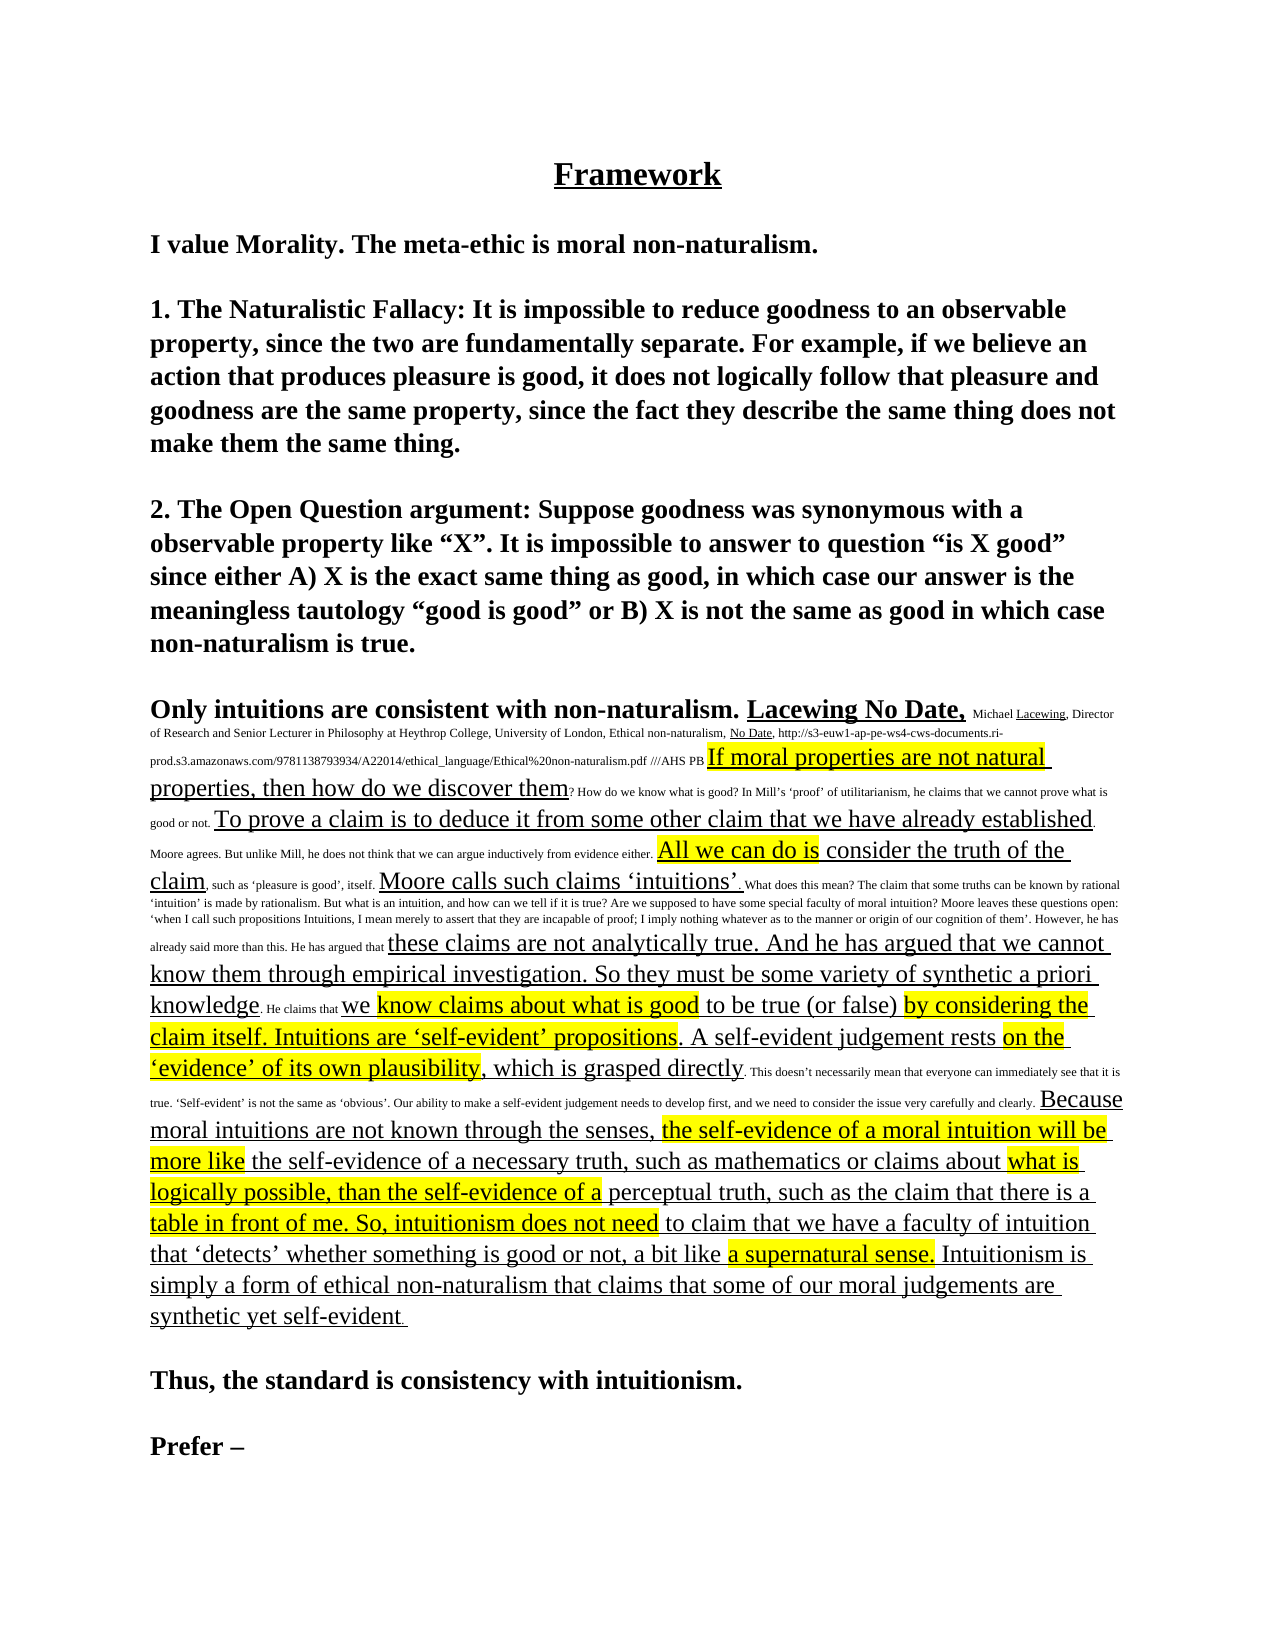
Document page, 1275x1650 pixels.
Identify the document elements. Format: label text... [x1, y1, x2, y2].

text Framework [150, 154, 1125, 192]
text I value Morality. The meta-ethic is moral non-naturalism. [150, 228, 1125, 259]
text Thus, the standard is consistency with intuitionism. [150, 1364, 1125, 1395]
text 1. The Naturalistic Fallacy: It is impossible to reduce goodness to an observable property, since the two are fundamentally separate. For example, if we believe an action that produces pleasure is good, it does not logically follow that pleasure and goodness are the same property, since the fact they describe the same thing does not make them the same thing. [150, 293, 1125, 459]
text Only intuitions are consistent with non-naturalism. Lacewing No Date, Michael Lacewing, Director of Research and Senior Lecturer in Philosophy at Heythrop College, University of London, Ethical non-naturalism, No Date, http://s3-euw1-ap-pe-ws4-cws-documents.ri-prod.s3.amazonaws.com/9781138793934/A22014/ethical_language/Ethical%20non-naturalism.pdf ///AHS PB If moral properties are not natural properties, then how do we discover them? How do we know what is good? In Mill’s ‘proof’ of utilitarianism, he claims that we cannot prove what is good or not. To prove a claim is to deduce it from some other claim that we have already established. Moore agrees. But unlike Mill, he does not think that we can argue inductively from evidence either. All we can do is consider the truth of the claim, such as ‘pleasure is good’, itself. Moore calls such claims ‘intuitions’. What does this mean? The claim that some truths can be known by rational ‘intuition’ is made by rationalism. But what is an intuition, and how can we tell if it is true? Are we supposed to have some special faculty of moral intuition? Moore leaves these questions open: ‘when I call such propositions Intuitions, I mean merely to assert that they are incapable of proof; I imply nothing whatever as to the manner or origin of our cognition of them’. However, he has already said more than this. He has argued that these claims are not analytically true. And he has argued that we cannot know them through empirical investigation. So they must be some variety of synthetic a priori knowledge. He claims that we know claims about what is good to be true (or false) by considering the claim itself. Intuitions are ‘self-evident’ propositions. A self-evident judgement rests on the ‘evidence’ of its own plausibility, which is grasped directly. This doesn’t necessarily mean that everyone can immediately see that it is true. ‘Self-evident’ is not the same as ‘obvious’. Our ability to make a self-evident judgement needs to develop first, and we need to consider the issue very carefully and clearly. Because moral intuitions are not known through the senses, the self-evidence of a moral intuition will be more like the self-evidence of a necessary truth, such as mathematics or claims about what is logically possible, than the self-evidence of a perceptual truth, such as the claim that there is a table in front of me. So, intuitionism does not need to claim that we have a faculty of intuition that ‘detects’ whether something is good or not, a bit like a supernatural sense. Intuitionism is simply a form of ethical non-naturalism that claims that some of our moral judgements are synthetic yet self-evident. [150, 693, 1125, 1330]
text 2. The Open Question argument: Suppose goodness was synonymous with a observable property like “X”. It is impossible to answer to question “is X good” since either A) X is the exact same thing as good, in which case our answer is the meaningless tautology “good is good” or B) X is not the same as good in which case non-naturalism is true. [150, 493, 1125, 659]
text Prefer – [150, 1430, 1125, 1461]
